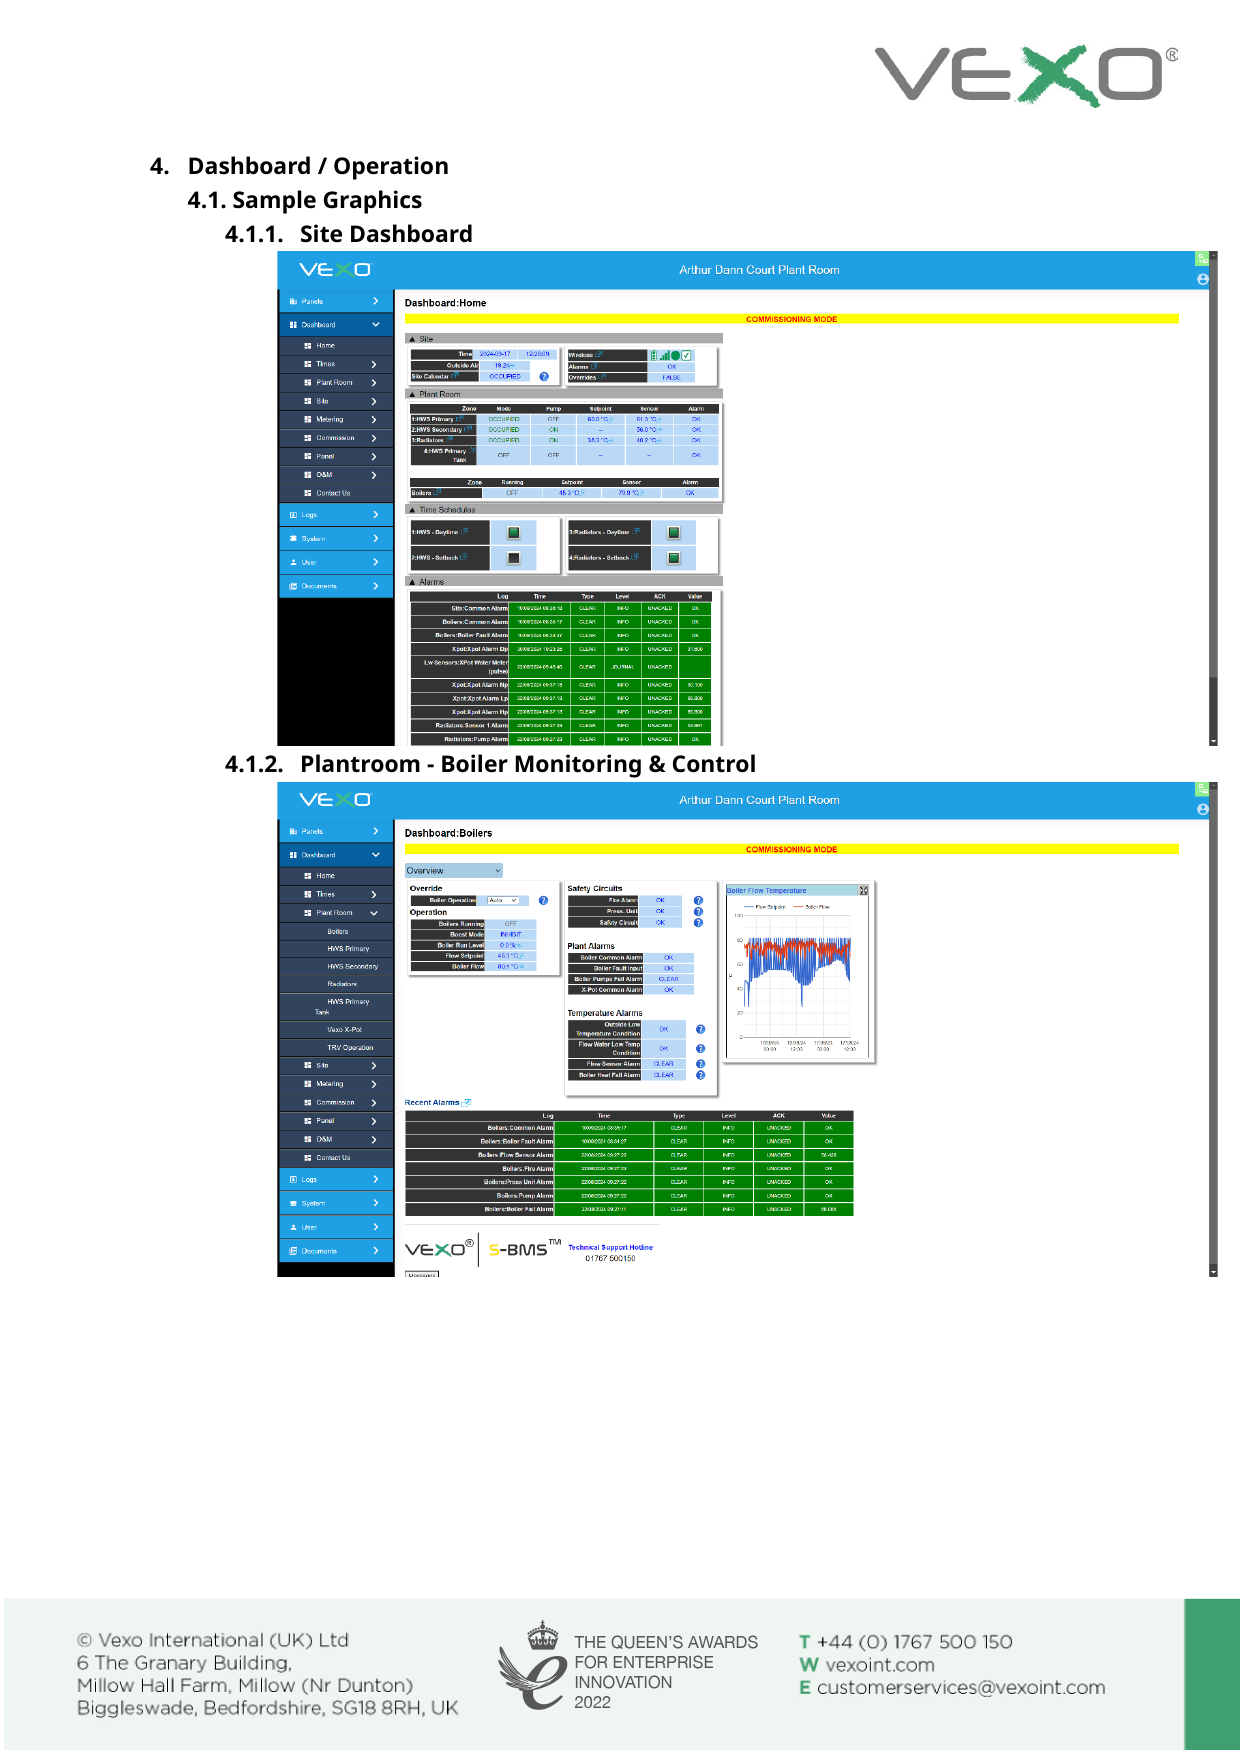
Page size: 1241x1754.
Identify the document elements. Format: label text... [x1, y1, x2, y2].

picture [3, 1595, 1241, 1750]
picture [875, 44, 1178, 108]
list Sample Graphics [187, 184, 1090, 215]
picture [277, 251, 1218, 746]
list Plantroom - Boiler Monitoring & Control [225, 748, 1090, 779]
picture [277, 782, 1218, 1277]
list Dashboard / Operation [150, 150, 1090, 181]
